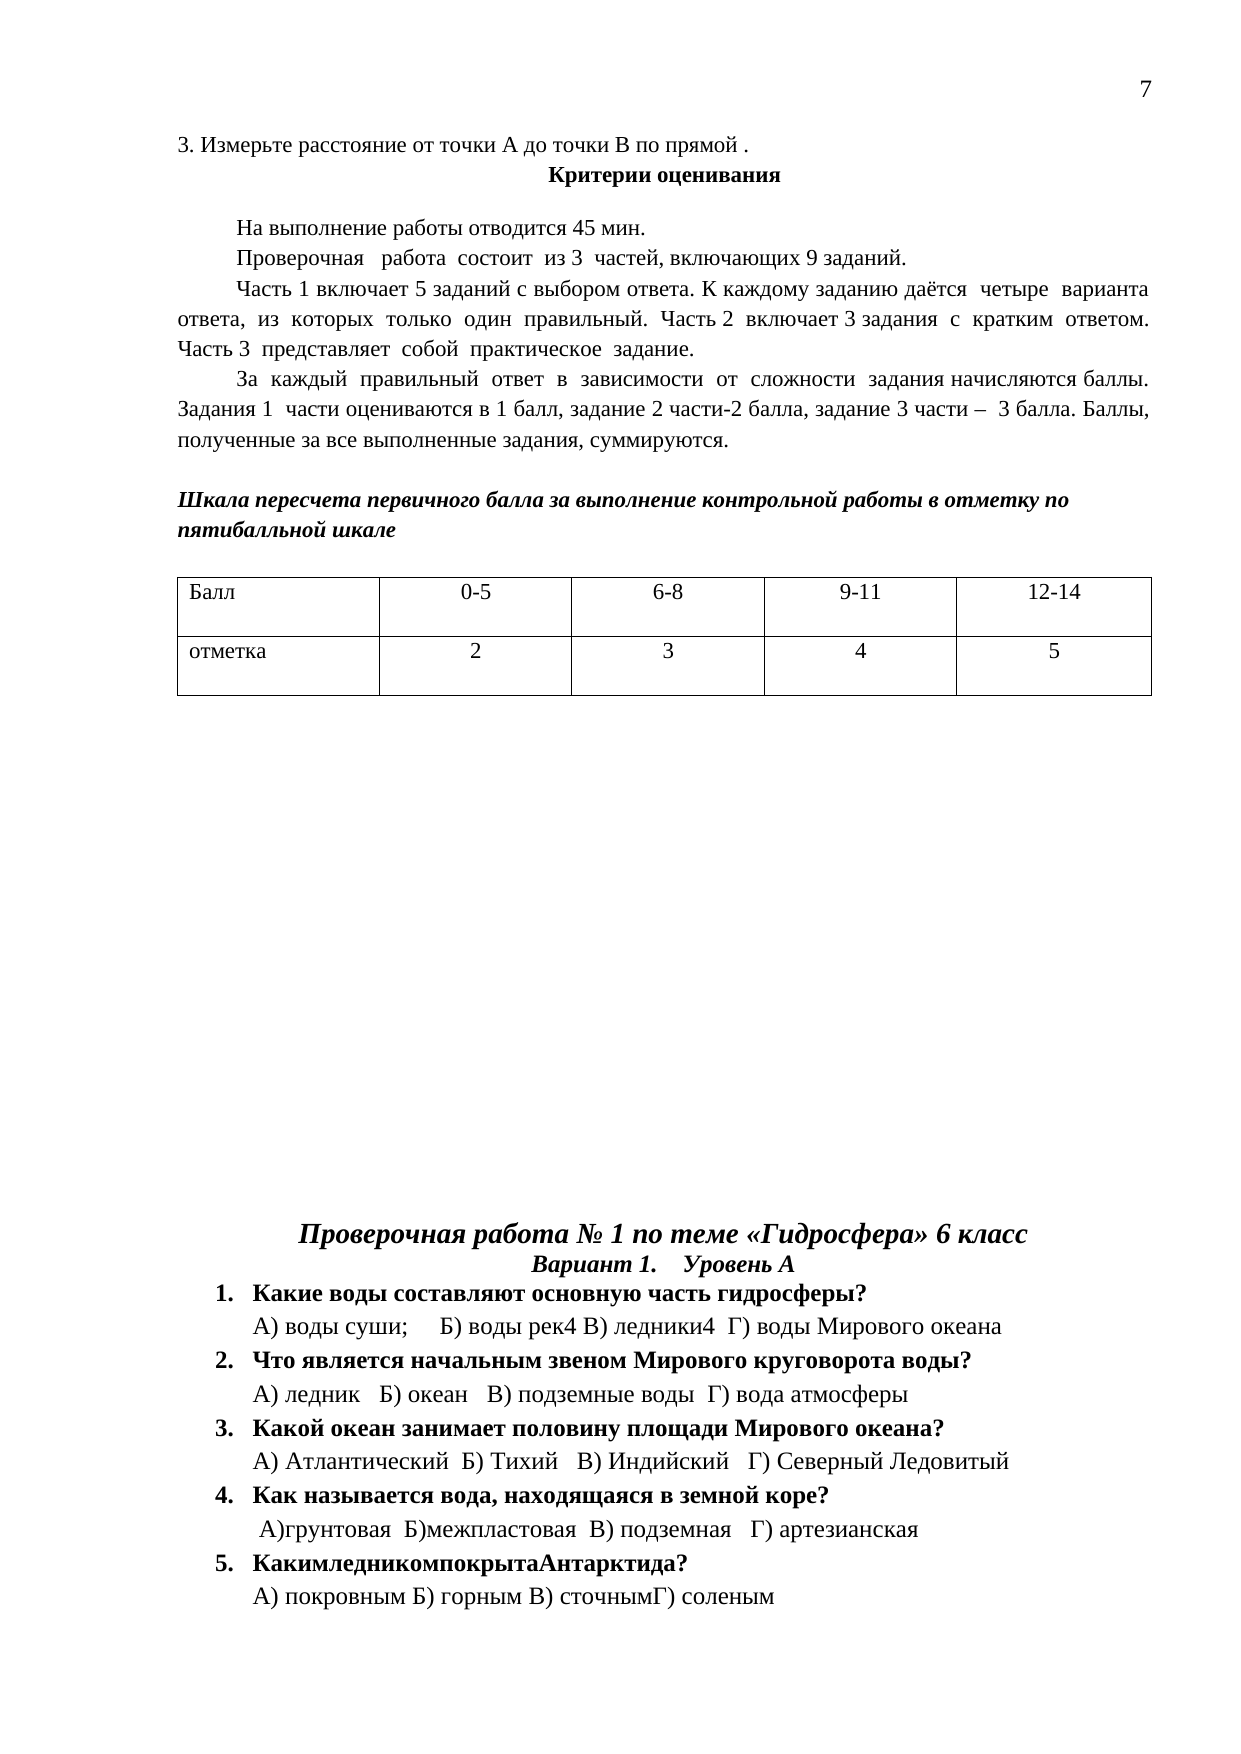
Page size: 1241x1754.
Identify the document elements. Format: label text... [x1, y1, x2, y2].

text За каждый правильный ответ в зависимости от сложности задания начисляются баллы. Задания 1 части оцениваются в 1 балл, задание 2 части-2 балла, задание 3 части – 3 балла. Баллы, полученные за все выполненные задания, суммируются. [177, 365, 1152, 452]
list А) Атлантический Б) Тихий В) Индийский Г) Северный Ледовитый [252, 1446, 1152, 1475]
table_header 9-11 [765, 578, 956, 636]
list А) воды суши; Б) воды рек4 В) ледники4 Г) воды Мирового океана [252, 1311, 1152, 1340]
table_header Балл [178, 578, 379, 636]
table_cell 5 [957, 637, 1151, 695]
table_header 0-5 [380, 578, 571, 636]
text Вариант 1. Уровень А [177, 1249, 1152, 1278]
list КакимледникомпокрытаАнтарктида? [215, 1548, 1152, 1577]
list А)грунтовая Б)межпластовая В) подземная Г) артезианская [252, 1514, 1152, 1542]
table_cell 4 [765, 637, 956, 695]
text Часть 1 включает 5 заданий с выбором ответа. К каждому заданию даётся четыре варианта ответа, из которых только один правильный. Часть 2 включает 3 задания с кратким ответом. Часть 3 представляет собой практическое задание. [177, 275, 1152, 361]
list Какой океан занимает половину площади Мирового океана? [215, 1413, 1152, 1442]
text Проверочная работа состоит из 3 частей, включающих 9 заданий. [177, 244, 1152, 271]
text Критерии оценивания [177, 162, 1152, 188]
list А) ледник Б) океан В) подземные воды Г) вода атмосферы [252, 1379, 1152, 1407]
text 3. Измерьте расстояние от точки А до точки В по прямой . [177, 131, 1152, 158]
list Что является начальным звеном Мирового круговорота воды? [215, 1346, 1152, 1374]
table_cell отметка [178, 637, 379, 695]
text Шкала пересчета первичного балла за выполнение контрольной работы в отметку по пятибалльной шкале [177, 486, 1152, 543]
table_cell 3 [572, 637, 764, 695]
list Как называется вода, находящаяся в земной коре? [215, 1481, 1152, 1509]
text Проверочная работа № 1 по теме «Гидросфера» 6 класс [177, 1216, 1152, 1249]
list А) покровным Б) горным В) сточнымГ) соленым [252, 1581, 1152, 1610]
table_header 12-14 [957, 578, 1151, 636]
text На выполнение работы отводится 45 мин. [177, 214, 1152, 241]
table_header 6-8 [572, 578, 764, 636]
table_cell 2 [380, 637, 571, 695]
list Какие воды составляют основную часть гидросферы? [215, 1278, 1152, 1307]
